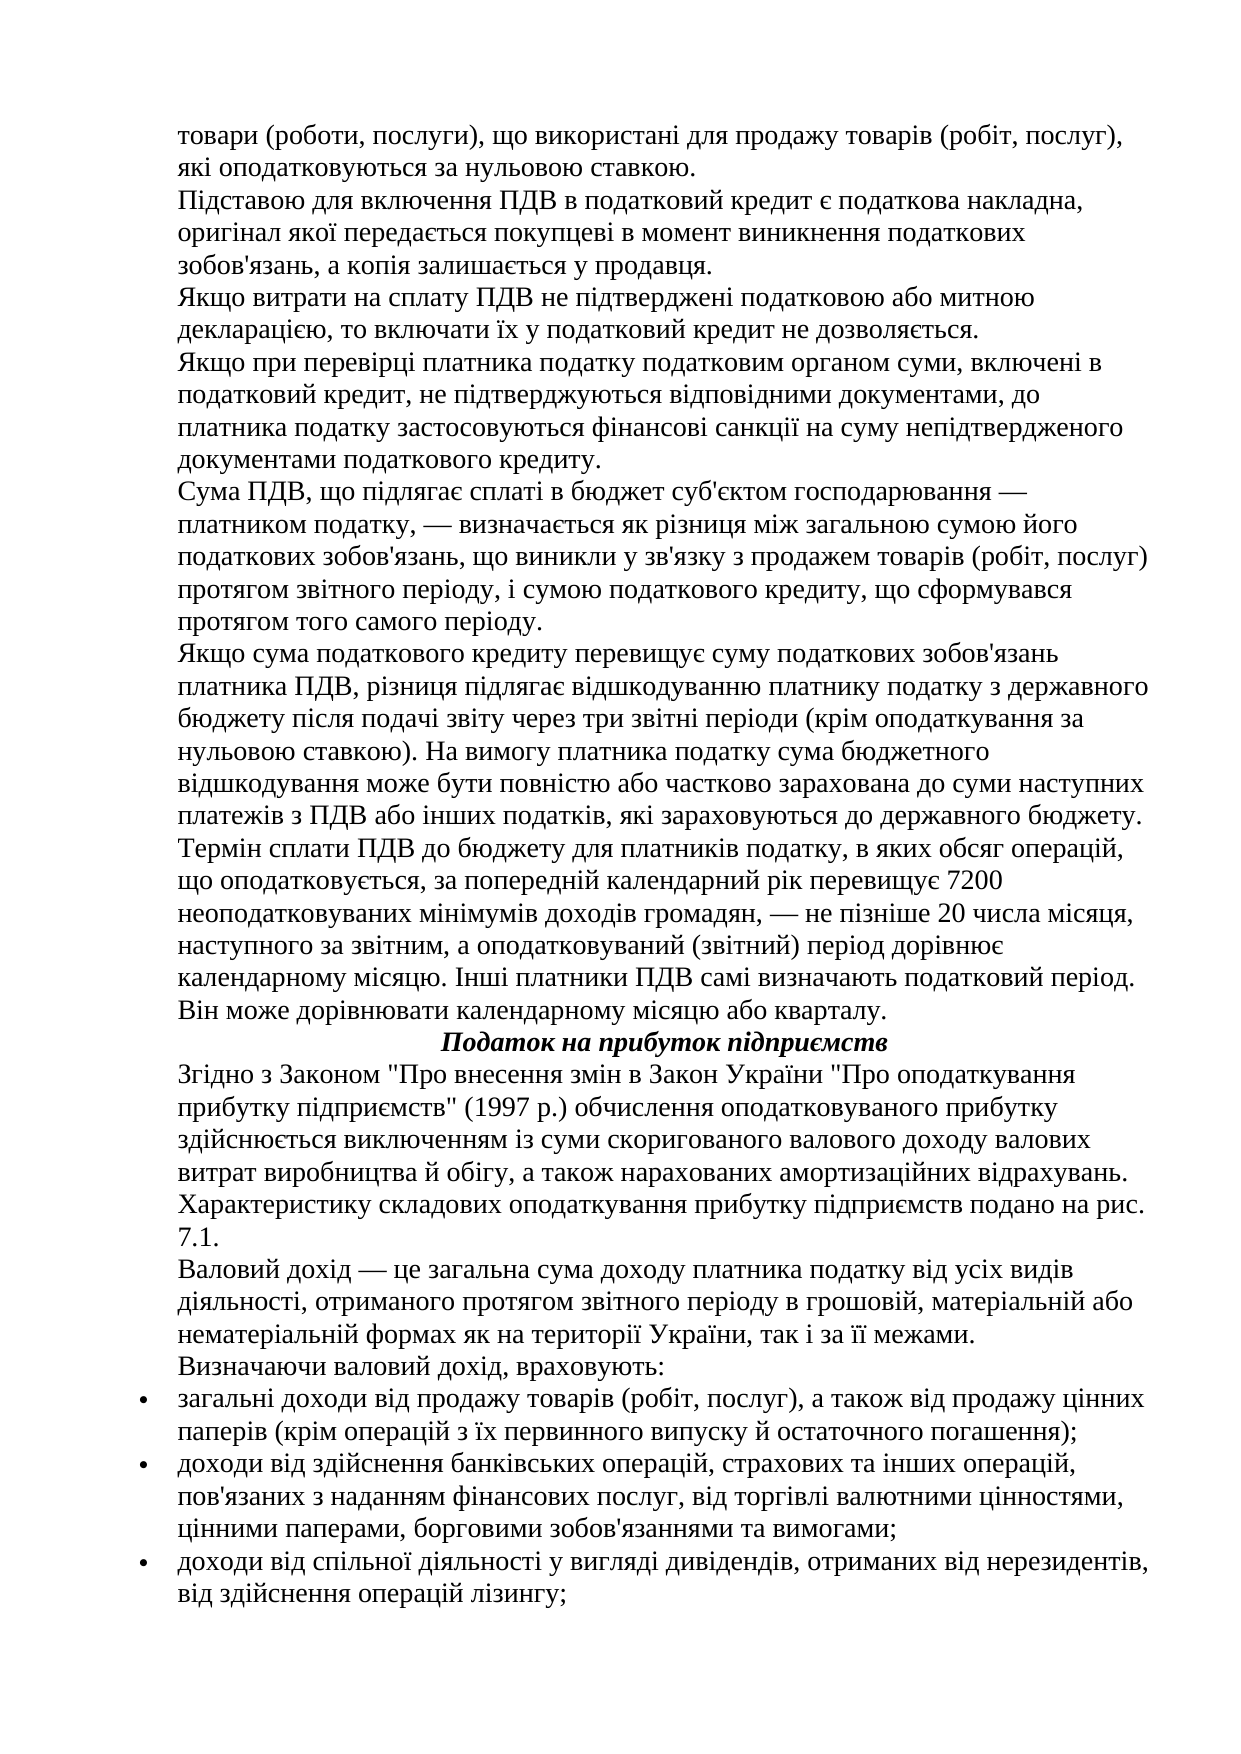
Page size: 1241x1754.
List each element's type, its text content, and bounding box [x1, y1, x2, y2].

text Характеристику складових оподаткування прибутку підприємств подано на рис. 7.1. [177, 1187, 1152, 1252]
list доходи від спільної діяльності у вигляді дивідендів, отриманих від нерезидентів, від здійснення операцій лізингу; [140, 1543, 1152, 1608]
text Якщо при перевірці платника податку податковим органом суми, включені в податковий кредит, не підтверджуються відповідними документами, до платника податку застосовуються фінансові санкції на суму непідтвердженого документами податкового кредиту. [177, 345, 1152, 474]
list загальні доходи від продажу товарів (робіт, послуг), а також від продажу цінних паперів (крім операцій з їх первинного випуску й остаточного погашення); [140, 1382, 1152, 1446]
text Сума ПДВ, що підлягає сплаті в бюджет суб'єктом господарювання — платником податку, — визначається як різниця між загальною сумою його податкових зобов'язань, що виникли у зв'язку з продажем товарів (робіт, послуг) протягом звітного періоду, і сумою податкового кредиту, що сформувався протягом того самого періоду. [177, 474, 1152, 636]
text Податок на прибуток підприємств [177, 1025, 1152, 1058]
text Термін сплати ПДВ до бюджету для платників податку, в яких обсяг операцій, що оподатковується, за попередній календарний рік перевищує 7200 неоподатковуваних мінімумів доходів громадян, — не пізніше 20 числа місяця, наступного за звітним, а оподатковуваний (звітний) період дорівнює календарному місяцю. Інші платники ПДВ самі визначають податковий період. Він може дорівнювати календарному місяцю або кварталу. [177, 831, 1152, 1025]
text Визначаючи валовий дохід, враховують: [177, 1349, 1152, 1382]
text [177, 118, 1152, 183]
list доходи від здійснення банківських операцій, страхових та інших операцій, пов'язаних з наданням фінансових послуг, від торгівлі валютними цінностями, цінними паперами, борговими зобов'язаннями та вимогами; [140, 1446, 1152, 1543]
text Підставою для включення ПДВ в податковий кредит є податкова накладна, оригінал якої передається покупцеві в момент виникнення податкових зобов'язань, а копія залишається у продавця. [177, 183, 1152, 280]
text Валовий дохід — це загальна сума доходу платника податку від усіх видів діяльності, отриманого протягом звітного періоду в грошовій, матеріальній або нематеріальній формах як на території України, так і за її межами. [177, 1252, 1152, 1349]
text Якщо витрати на сплату ПДВ не підтверджені податковою або митною декларацією, то включати їх у податковий кредит не дозволяється. [177, 280, 1152, 345]
text Якщо сума податкового кредиту перевищує суму податкових зобов'язань платника ПДВ, різниця підлягає відшкодуванню платнику податку з державного бюджету після подачі звіту через три звітні періоди (крім оподаткування за нульовою ставкою). На вимогу платника податку сума бюджетного відшкодування може бути повністю або частково зарахована до суми наступних платежів з ПДВ або інших податків, які зараховуються до державного бюджету. [177, 636, 1152, 831]
text Згідно з Законом "Про внесення змін в Закон України "Про оподаткування прибутку підприємств" (1997 р.) обчислення оподатковуваного прибутку здійснюється виключенням із суми скоригованого валового доходу валових витрат виробництва й обігу, а також нарахованих амортизаційних відрахувань. [177, 1058, 1152, 1187]
